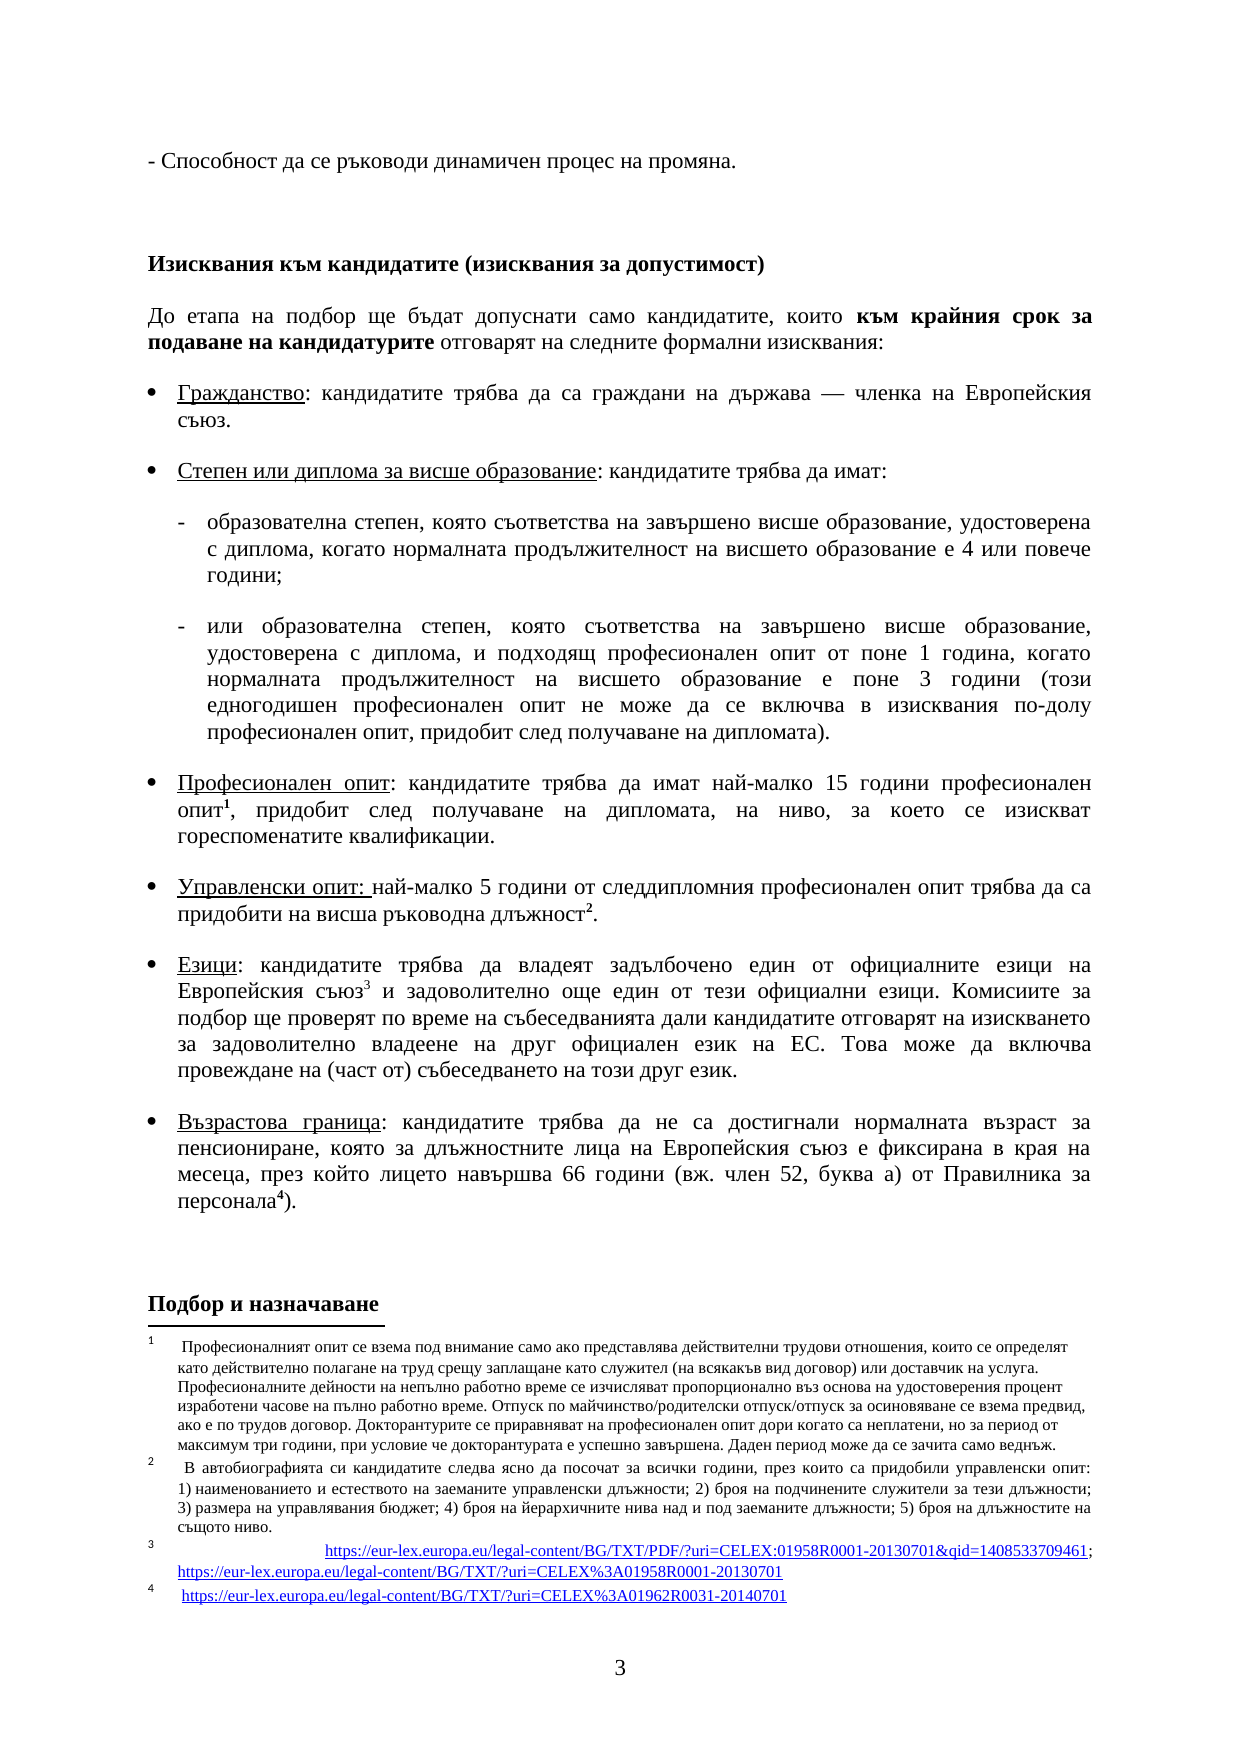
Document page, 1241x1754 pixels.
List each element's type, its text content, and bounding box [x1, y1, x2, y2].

text Изисквания към кандидатите (изисквания за допустимост) [148, 250, 1093, 277]
list Езици: кандидатите трябва да владеят задълбочено един от официалните езици на Европейския съюз и задоволително още един от тези официални езици. Комисиите за подбор ще проверят по време на събеседванията дали кандидатите отговарят на изискването за задоволително владеене на друг официален език на ЕС. Това може да включва провеждане на (част от) събеседването на този друг език. [148, 951, 1093, 1083]
list Възрастова граница: кандидатите трябва да не са достигнали нормалната възраст за пенсиониране, която за длъжностните лица на Европейския съюз е фиксирана в края на месеца, през който лицето навършва 66 години (вж. член 52, буква а) от Правилника за персонала). [148, 1108, 1093, 1213]
list - или образователна степен, която съответства на завършено висше образование, удостоверена с диплома, и подходящ професионален опит от поне 1 година, когато нормалната продължителност на висшето образование е поне 3 години (този едногодишен професионален опит не може да се включва в изисквания по-долу професионален опит, придобит след получаване на дипломата). [177, 612, 1093, 744]
text Подбор и назначаване [148, 1289, 1093, 1316]
list Управленски опит: най-малко 5 години от следдипломния професионален опит трябва да са придобити на висша ръководна длъжност. [148, 873, 1093, 926]
text До етапа на подбор ще бъдат допуснати само кандидатите, които към крайния срок за подаване на кандидатурите отговарят на следните формални изисквания: [148, 302, 1093, 354]
list Професионален опит: кандидатите трябва да имат най-малко 15 години професионален опит, придобит след получаване на дипломата, на ниво, за което се изискват гореспоменатите квалификации. [148, 769, 1093, 848]
list Степен или диплома за висше образование: кандидатите трябва да имат: [148, 457, 1093, 483]
list Гражданство: кандидатите трябва да са граждани на държава — членка на Европейския съюз. [148, 379, 1093, 432]
list - образователна степен, която съответства на завършено висше образование, удостоверена с диплома, когато нормалната продължителност на висшето образование е 4 или повече години; [177, 508, 1093, 587]
text - Способност да се ръководи динамичен процес на промяна. [148, 148, 1093, 174]
